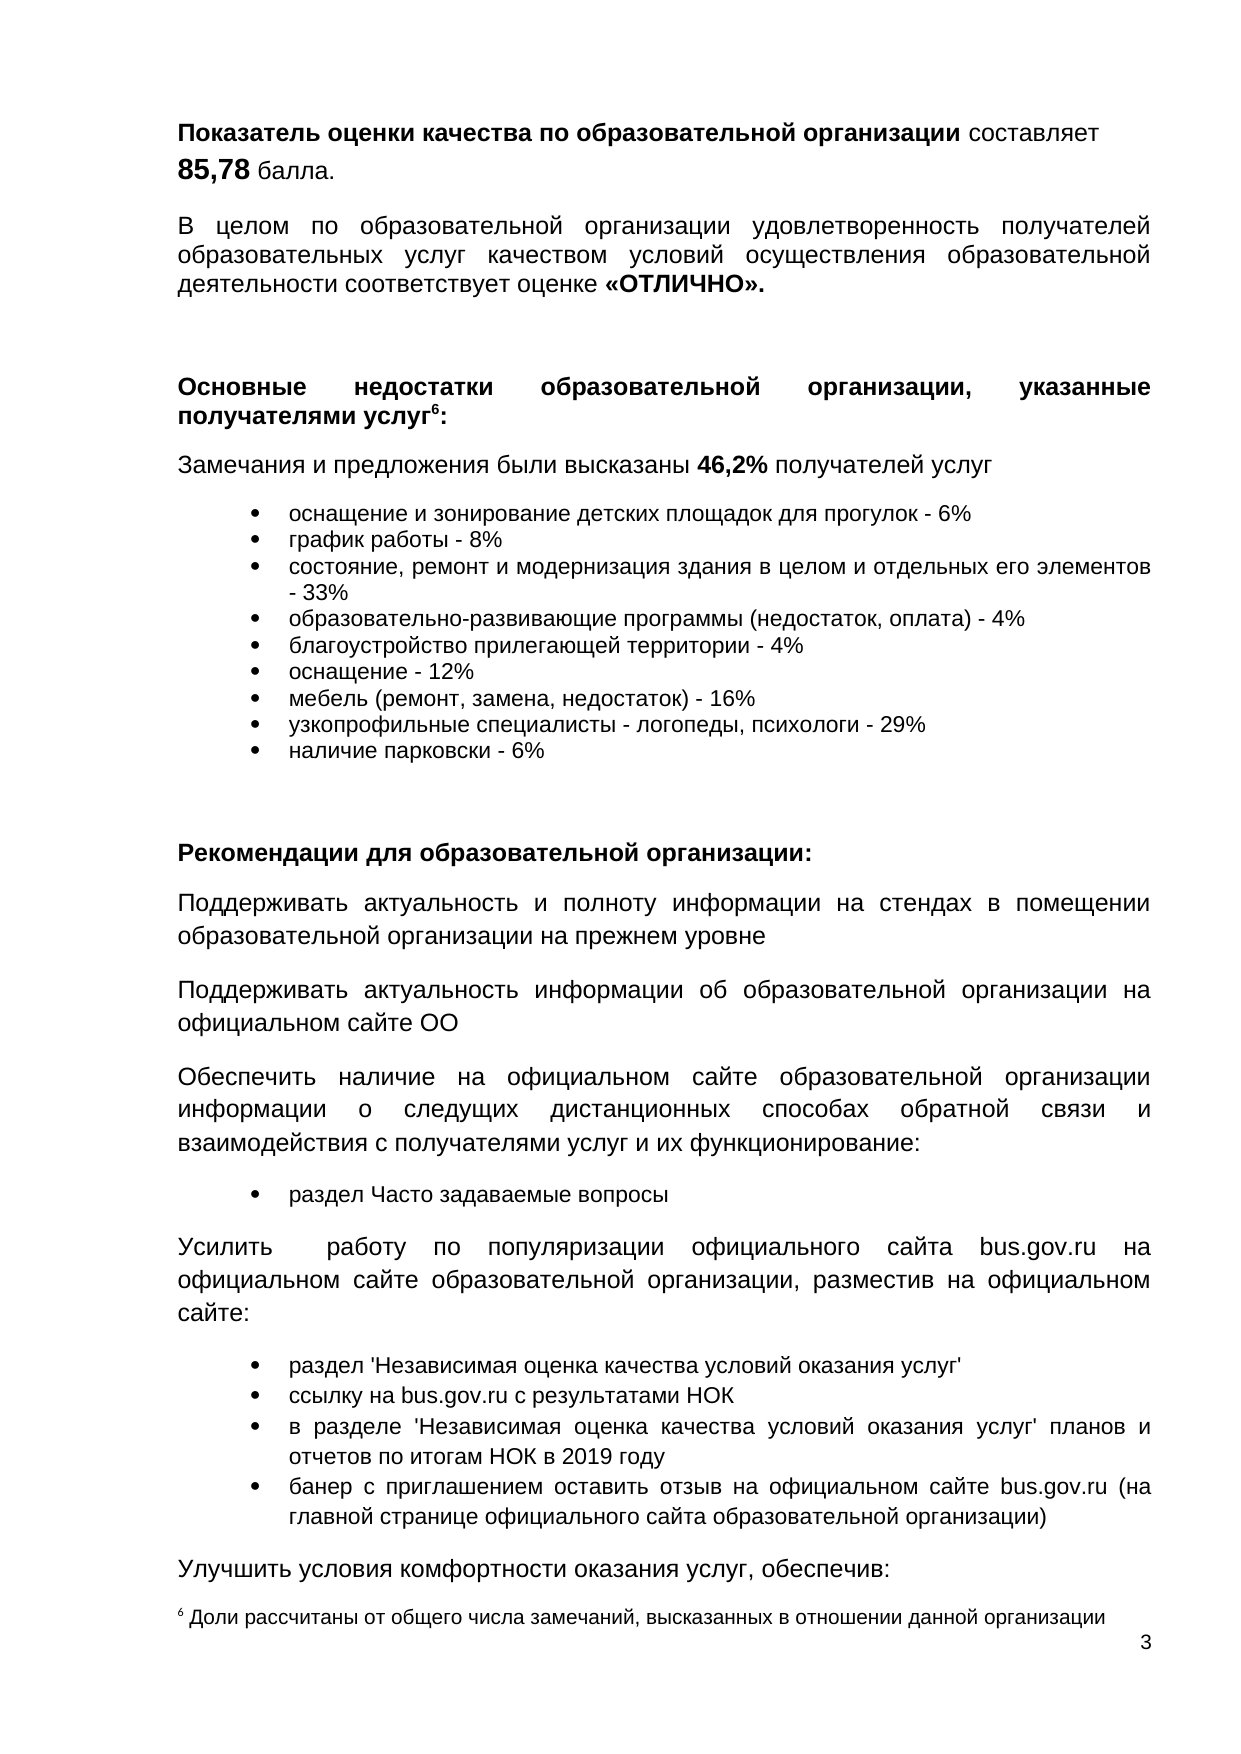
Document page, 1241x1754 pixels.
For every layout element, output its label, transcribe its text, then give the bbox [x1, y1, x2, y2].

list благоустройство прилегающей территории - 4% [251, 632, 1152, 658]
text Улучшить условия комфортности оказания услуг, обеспечив: [177, 1554, 1152, 1583]
text Рекомендации для образовательной организации: [177, 838, 1152, 867]
text Усилить работу по популяризации официального сайта bus.gov.ru на официальном сайте образовательной организации, разместив на официальном сайте: [177, 1232, 1152, 1327]
list состояние, ремонт и модернизация здания в целом и отдельных его элементов - 33% [251, 553, 1152, 605]
text Поддерживать актуальность и полноту информации на стендах в помещении образовательной организации на прежнем уровне [177, 888, 1152, 949]
list узкопрофильные специалисты - логопеды, психологи - 29% [251, 711, 1152, 737]
text Замечания и предложения были высказаны 46,2% получателей услуг [177, 450, 1152, 479]
text Основные недостатки образовательной организации, указанные получателями услуг: [177, 372, 1152, 429]
text Показатель оценки качества по образовательной организации составляет 85,78 балла. [177, 118, 1152, 185]
list раздел 'Независимая оценка качества условий оказания услуг' [251, 1352, 1152, 1379]
list образовательно-развивающие программы (недостаток, оплата) - 4% [251, 605, 1152, 632]
list наличие парковски - 6% [251, 737, 1152, 763]
list раздел Часто задаваемые вопросы [251, 1181, 1152, 1208]
text Поддерживать актуальность информации об образовательной организации на официальном сайте ОО [177, 974, 1152, 1036]
list банер с приглашением оставить отзыв на официальном сайте bus.gov.ru (на главной странице официального сайта образовательной организации) [251, 1473, 1152, 1530]
list в разделе 'Независимая оценка качества условий оказания услуг' планов и отчетов по итогам НОК в 2019 году [251, 1413, 1152, 1469]
text В целом по образовательной организации удовлетворенность получателей образовательных услуг качеством условий осуществления образовательной деятельности соответствует оценке «ОТЛИЧНО». [177, 211, 1152, 297]
list мебель (ремонт, замена, недостаток) - 16% [251, 684, 1152, 711]
list ссылку на bus.gov.ru с результатами НОК [251, 1382, 1152, 1409]
list график работы - 8% [251, 526, 1152, 553]
list оснащение и зонирование детских площадок для прогулок - 6% [251, 500, 1152, 526]
list оснащение - 12% [251, 658, 1152, 684]
text Обеспечить наличие на официальном сайте образовательной организации информации о следущих дистанционных способах обратной связи и взаимодействия с получателями услуг и их функционирование: [177, 1061, 1152, 1156]
